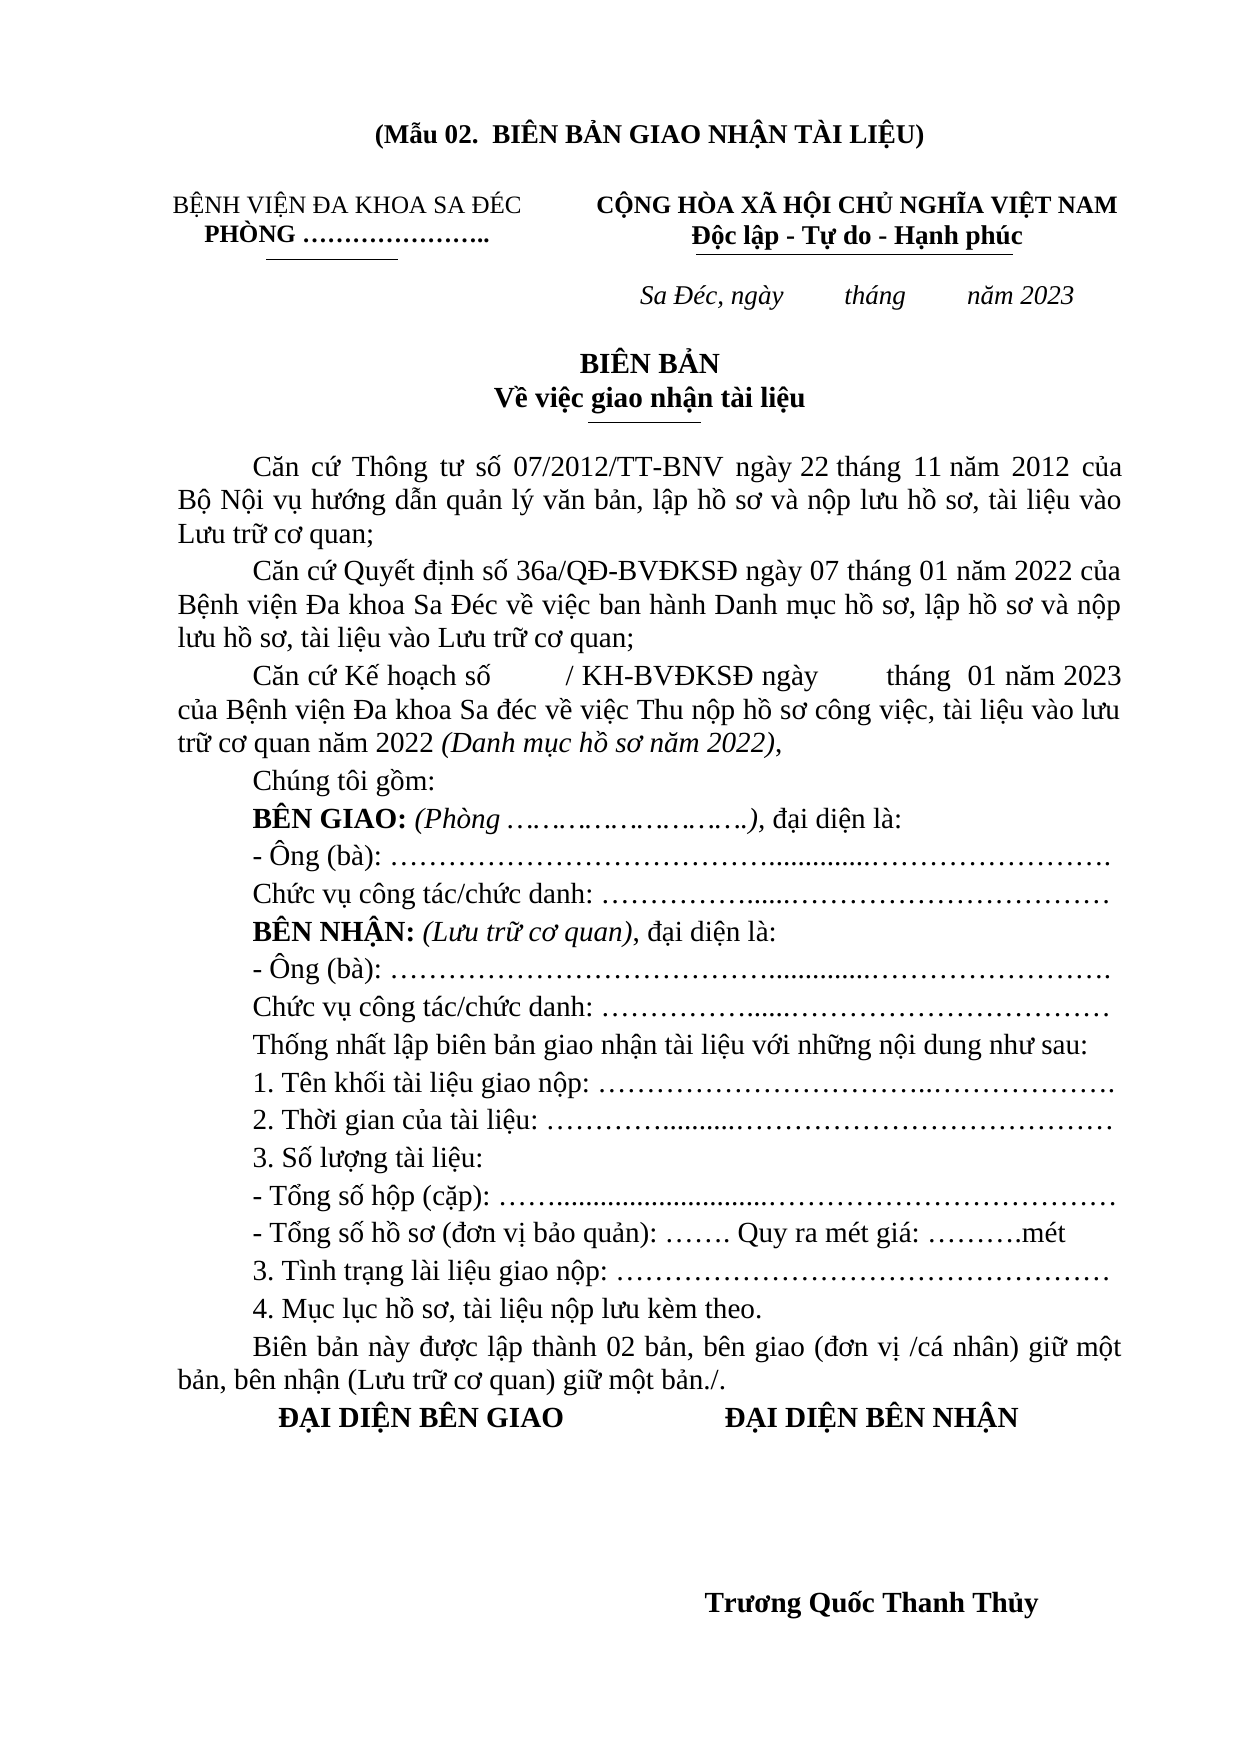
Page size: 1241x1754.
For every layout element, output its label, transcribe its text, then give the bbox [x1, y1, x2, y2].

text Về việc giao nhận tài liệu [177, 380, 1122, 413]
text Căn cứ Thông tư số 07/2012/TT-BNV ngày 22 tháng 11 năm 2012 của Bộ Nội vụ hướng dẫn quản lý văn bản, lập hồ sơ và nộp lưu hồ sơ, tài liệu vào Lưu trữ cơ quan; [177, 449, 1122, 549]
text 1. Tên khối tài liệu giao nộp: ……………………………..………………. [177, 1065, 1122, 1098]
text Thống nhất lập biên bản giao nhận tài liệu với những nội dung như sau: [177, 1027, 1122, 1061]
text - Ông (bà): …………………………………..............……………………. [177, 952, 1122, 985]
text Biên bản này được lập thành 02 bản, bên giao (đơn vị /cá nhân) giữ một bản, bên nhận (Lưu trữ cơ quan) giữ một bản./. [177, 1329, 1122, 1396]
text 3. Số lượng tài liệu: [177, 1140, 1122, 1174]
table_header CỘNG HÒA XÃ HỘI CHỦ NGHĨA VIỆT NAM Độc lập - Tự do - Hạnh phúc Sa Đéc, ngày tháng năm 2023 [543, 191, 1171, 319]
text - Tổng số hồ sơ (đơn vị bảo quản): ……. Quy ra mét giá: ……….mét [177, 1216, 1122, 1249]
text - Ông (bà): …………………………………..............……………………. [177, 838, 1122, 872]
table_header ĐẠI DIỆN BÊN GIAO [177, 1400, 657, 1618]
text Chức vụ công tác/chức danh: ……………......…………………………… [177, 876, 1122, 910]
text (Mẫu 02. BIÊN BẢN GIAO NHẬN TÀI LIỆU) [177, 118, 1122, 178]
text Chúng tôi gồm: [177, 763, 1122, 797]
text BÊN NHẬN: (Lưu trữ cơ quan), đại diện là: [177, 914, 1122, 947]
text Căn cứ Kế hoạch số / KH-BVĐKSĐ ngày tháng 01 năm 2023 của Bệnh viện Đa khoa Sa đéc về việc Thu nộp hồ sơ công việc, tài liệu vào lưu trữ cơ quan năm 2022 (Danh mục hồ sơ năm 2022), [177, 658, 1122, 759]
text Căn cứ Quyết định số 36a/QĐ-BVĐKSĐ ngày 07 tháng 01 năm 2022 của Bệnh viện Đa khoa Sa Đéc về việc ban hành Danh mục hồ sơ, lập hồ sơ và nộp lưu hồ sơ, tài liệu vào Lưu trữ cơ quan; [177, 553, 1122, 654]
text BÊN GIAO: (Phòng ……………………….), đại diện là: [177, 801, 1122, 834]
text Chức vụ công tác/chức danh: ……………......…………………………… [177, 989, 1122, 1023]
table_header BỆNH VIỆN ĐA KHOA SA ĐÉC PHÒNG ………………….. [151, 191, 543, 319]
text 2. Thời gian của tài liệu: …………..........………………………………… [177, 1102, 1122, 1136]
text 4. Mục lục hồ sơ, tài liệu nộp lưu kèm theo. [177, 1291, 1122, 1324]
text - Tổng số hộp (cặp): …….............................……………………………… [177, 1178, 1122, 1211]
table_header ĐẠI DIỆN BÊN NHẬN Trương Quốc Thanh Thủy [657, 1400, 1086, 1618]
text 3. Tình trạng lài liệu giao nộp: …………………………………………… [177, 1253, 1122, 1287]
text BIÊN BẢN [177, 346, 1122, 380]
